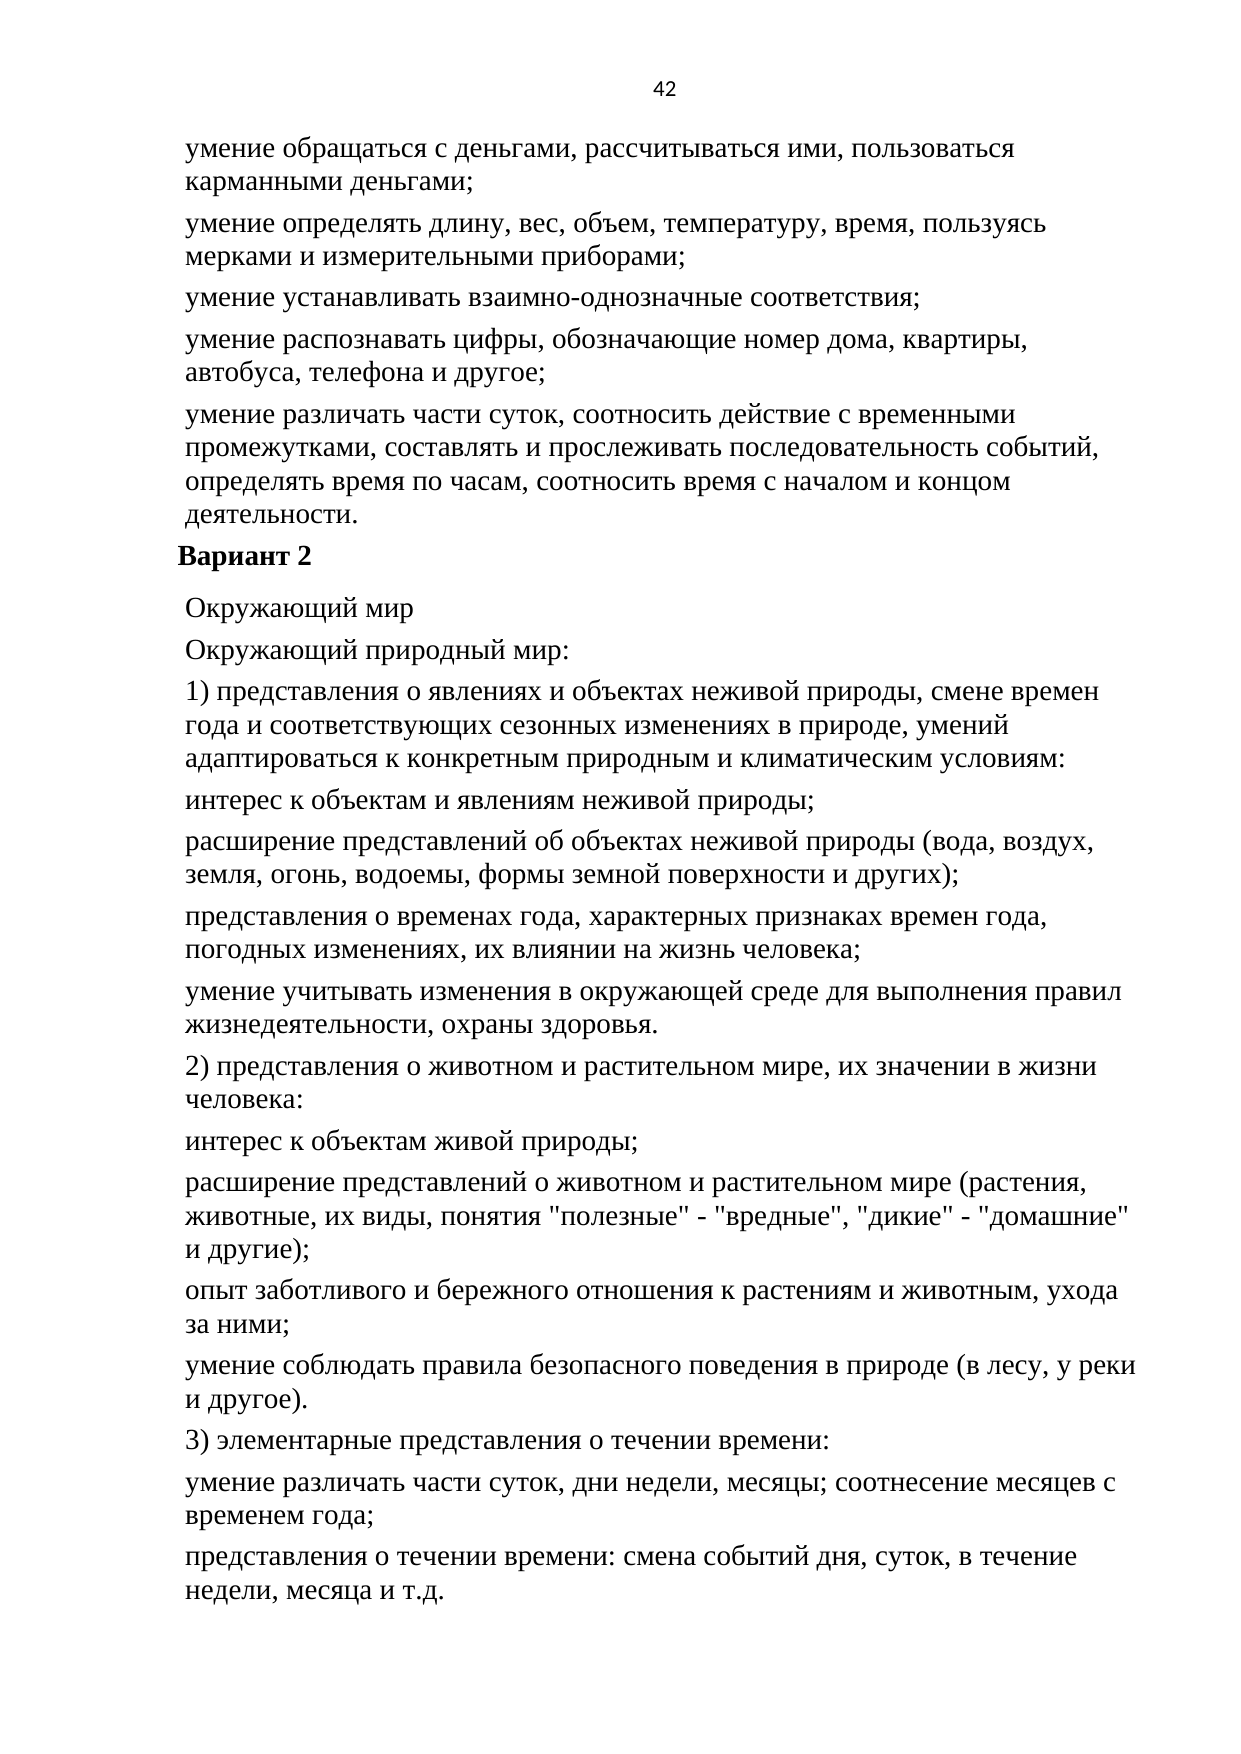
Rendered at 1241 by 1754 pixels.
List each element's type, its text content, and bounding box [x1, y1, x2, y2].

text 1) представления о явлениях и объектах неживой природы, смене времен года и соответствующих сезонных изменениях в природе, умений адаптироваться к конкретным природным и климатическим условиям: [185, 673, 1144, 774]
text представления о течении времени: смена событий дня, суток, в течение недели, месяца и т.д. [185, 1538, 1144, 1606]
text умение определять длину, вес, объем, температуру, время, пользуясь мерками и измерительными приборами; [185, 205, 1144, 272]
text умение учитывать изменения в окружающей среде для выполнения правил жизнедеятельности, охраны здоровья. [185, 973, 1144, 1040]
text Вариант 2 [177, 538, 1152, 571]
text умение устанавливать взаимно-однозначные соответствия; [185, 279, 1144, 313]
text интерес к объектам живой природы; [185, 1123, 1144, 1156]
text умение соблюдать правила безопасного поведения в природе (в лесу, у реки и другое). [185, 1347, 1144, 1414]
text представления о временах года, характерных признаках времен года, погодных изменениях, их влиянии на жизнь человека; [185, 898, 1144, 965]
text умение распознавать цифры, обозначающие номер дома, квартиры, автобуса, телефона и другое; [185, 321, 1144, 388]
text Окружающий мир [185, 591, 1144, 624]
text 2) представления о животном и растительном мире, их значении в жизни человека: [185, 1048, 1144, 1115]
text умение обращаться с деньгами, рассчитываться ими, пользоваться карманными деньгами; [185, 130, 1144, 197]
text Окружающий природный мир: [185, 632, 1144, 666]
text расширение представлений о животном и растительном мире (растения, животные, их виды, понятия "полезные" - "вредные", "дикие" - "домашние" и другие); [185, 1164, 1144, 1265]
text 3) элементарные представления о течении времени: [185, 1422, 1144, 1456]
text умение различать части суток, соотносить действие с временными промежутками, составлять и прослеживать последовательность событий, определять время по часам, соотносить время с началом и концом деятельности. [185, 396, 1144, 530]
text интерес к объектам и явлениям неживой природы; [185, 782, 1144, 815]
text умение различать части суток, дни недели, месяцы; соотнесение месяцев с временем года; [185, 1464, 1144, 1531]
text расширение представлений об объектах неживой природы (вода, воздух, земля, огонь, водоемы, формы земной поверхности и других); [185, 823, 1144, 890]
text опыт заботливого и бережного отношения к растениям и животным, ухода за ними; [185, 1272, 1144, 1339]
